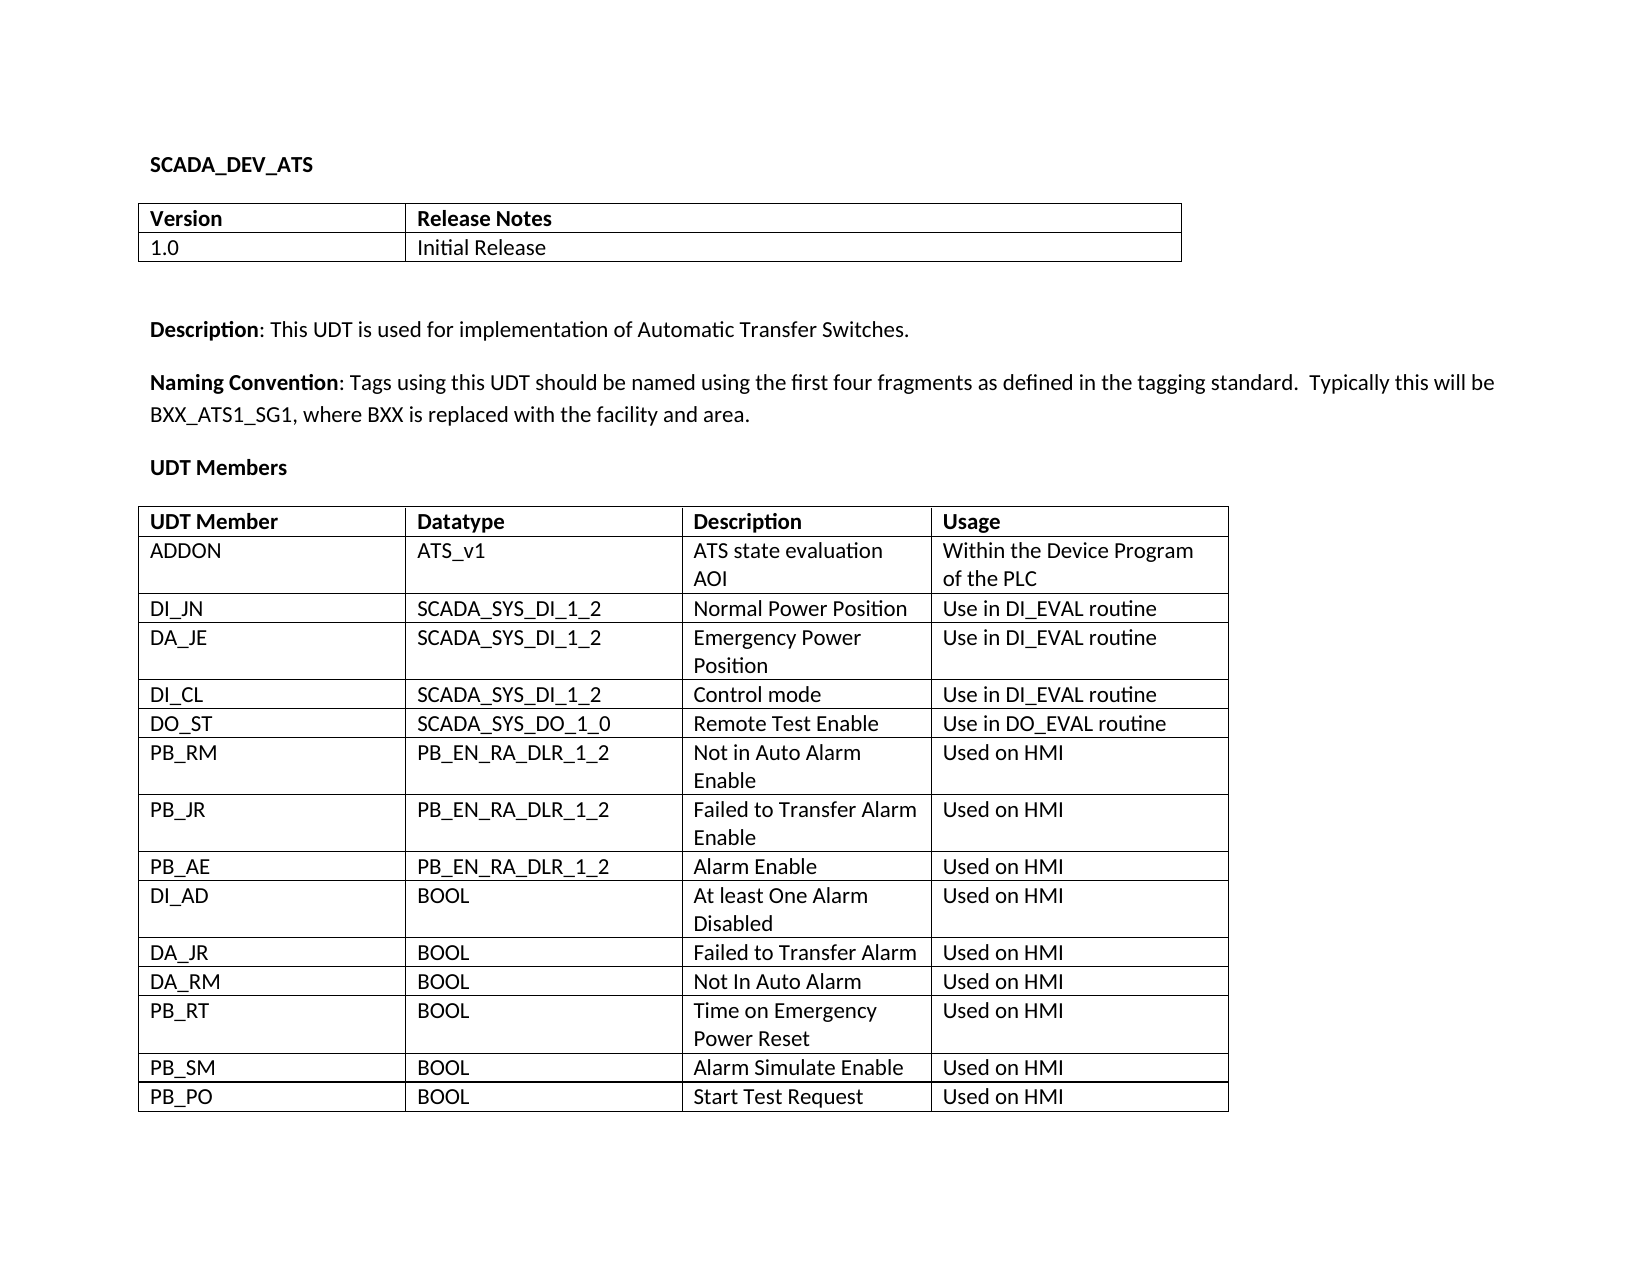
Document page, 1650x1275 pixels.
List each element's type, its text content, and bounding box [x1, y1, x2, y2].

table_cell Failed to Transfer Alarm Enable [683, 795, 931, 851]
text Naming Convention: Tags using this UDT should be named using the first four fragments as defined in the tagging standard. Typically this will be BXX_ATS1_SG1, where BXX is replaced with the facility and area. [150, 368, 1500, 428]
table_cell 1.0 [139, 233, 405, 261]
table_cell PB_RM [139, 738, 405, 794]
table_cell DA_JE [139, 623, 405, 679]
table_cell Used on HMI [932, 881, 1228, 937]
table_cell At least One Alarm Disabled [683, 881, 931, 937]
table_cell Used on HMI [932, 795, 1228, 851]
table_cell PB_PO [139, 1083, 405, 1111]
table_cell Failed to Transfer Alarm [683, 938, 931, 966]
table_cell DA_JR [139, 938, 405, 966]
table_cell Emergency Power Position [683, 623, 931, 679]
table_cell BOOL [406, 1054, 682, 1081]
table_cell Used on HMI [932, 738, 1228, 794]
table_cell PB_EN_RA_DLR_1_2 [406, 852, 682, 880]
table_cell BOOL [406, 881, 682, 937]
table_cell Not In Auto Alarm [683, 967, 931, 995]
table_cell BOOL [406, 967, 682, 995]
table_cell BOOL [406, 996, 682, 1052]
table_cell PB_SM [139, 1054, 405, 1081]
table_cell SCADA_SYS_DO_1_0 [406, 709, 682, 737]
table_cell DO_ST [139, 709, 405, 737]
table_cell Used on HMI [932, 1083, 1228, 1111]
table_cell PB_EN_RA_DLR_1_2 [406, 795, 682, 851]
table_cell Use in DI_EVAL routine [932, 680, 1228, 708]
text SCADA_DEV_ATS [150, 150, 1500, 178]
table_cell SCADA_SYS_DI_1_2 [406, 594, 682, 622]
text UDT Members [150, 453, 1500, 481]
table_cell Control mode [683, 680, 931, 708]
table_header Datatype [406, 507, 682, 536]
table_cell Use in DO_EVAL routine [932, 709, 1228, 737]
table_cell DI_CL [139, 680, 405, 708]
table_cell Use in DI_EVAL routine [932, 594, 1228, 622]
table_cell Start Test Request [683, 1083, 931, 1111]
table_cell Normal Power Position [683, 594, 931, 622]
table_header Description [683, 507, 931, 536]
table_cell ATS state evaluation AOI [683, 537, 931, 593]
table_cell Used on HMI [932, 996, 1228, 1052]
table_cell Used on HMI [932, 967, 1228, 995]
table_cell Time on Emergency Power Reset [683, 996, 931, 1052]
table_cell DA_RM [139, 967, 405, 995]
table_cell PB_AE [139, 852, 405, 880]
table_cell BOOL [406, 1083, 682, 1111]
table_cell Use in DI_EVAL routine [932, 623, 1228, 679]
table_cell PB_EN_RA_DLR_1_2 [406, 738, 682, 794]
table_header UDT Member [139, 507, 405, 536]
table_header Usage [932, 507, 1228, 536]
table_cell Initial Release [406, 233, 1181, 261]
table_cell Used on HMI [932, 852, 1228, 880]
text Description: This UDT is used for implementation of Automatic Transfer Switches. [150, 315, 1500, 343]
table_cell ADDON [139, 537, 405, 593]
table_header Version [139, 204, 405, 232]
table_cell Within the Device Program of the PLC [932, 537, 1228, 593]
table_cell PB_RT [139, 996, 405, 1052]
table_cell Used on HMI [932, 938, 1228, 966]
table_cell Remote Test Enable [683, 709, 931, 737]
table_cell Not in Auto Alarm Enable [683, 738, 931, 794]
table_cell DI_AD [139, 881, 405, 937]
table_cell Alarm Enable [683, 852, 931, 880]
table_cell BOOL [406, 938, 682, 966]
table_cell PB_JR [139, 795, 405, 851]
table_cell DI_JN [139, 594, 405, 622]
table_cell ATS_v1 [406, 537, 682, 593]
table_header Release Notes [406, 204, 1181, 232]
table_cell SCADA_SYS_DI_1_2 [406, 680, 682, 708]
table_cell Used on HMI [932, 1054, 1228, 1081]
table_cell Alarm Simulate Enable [683, 1054, 931, 1081]
table_cell SCADA_SYS_DI_1_2 [406, 623, 682, 679]
